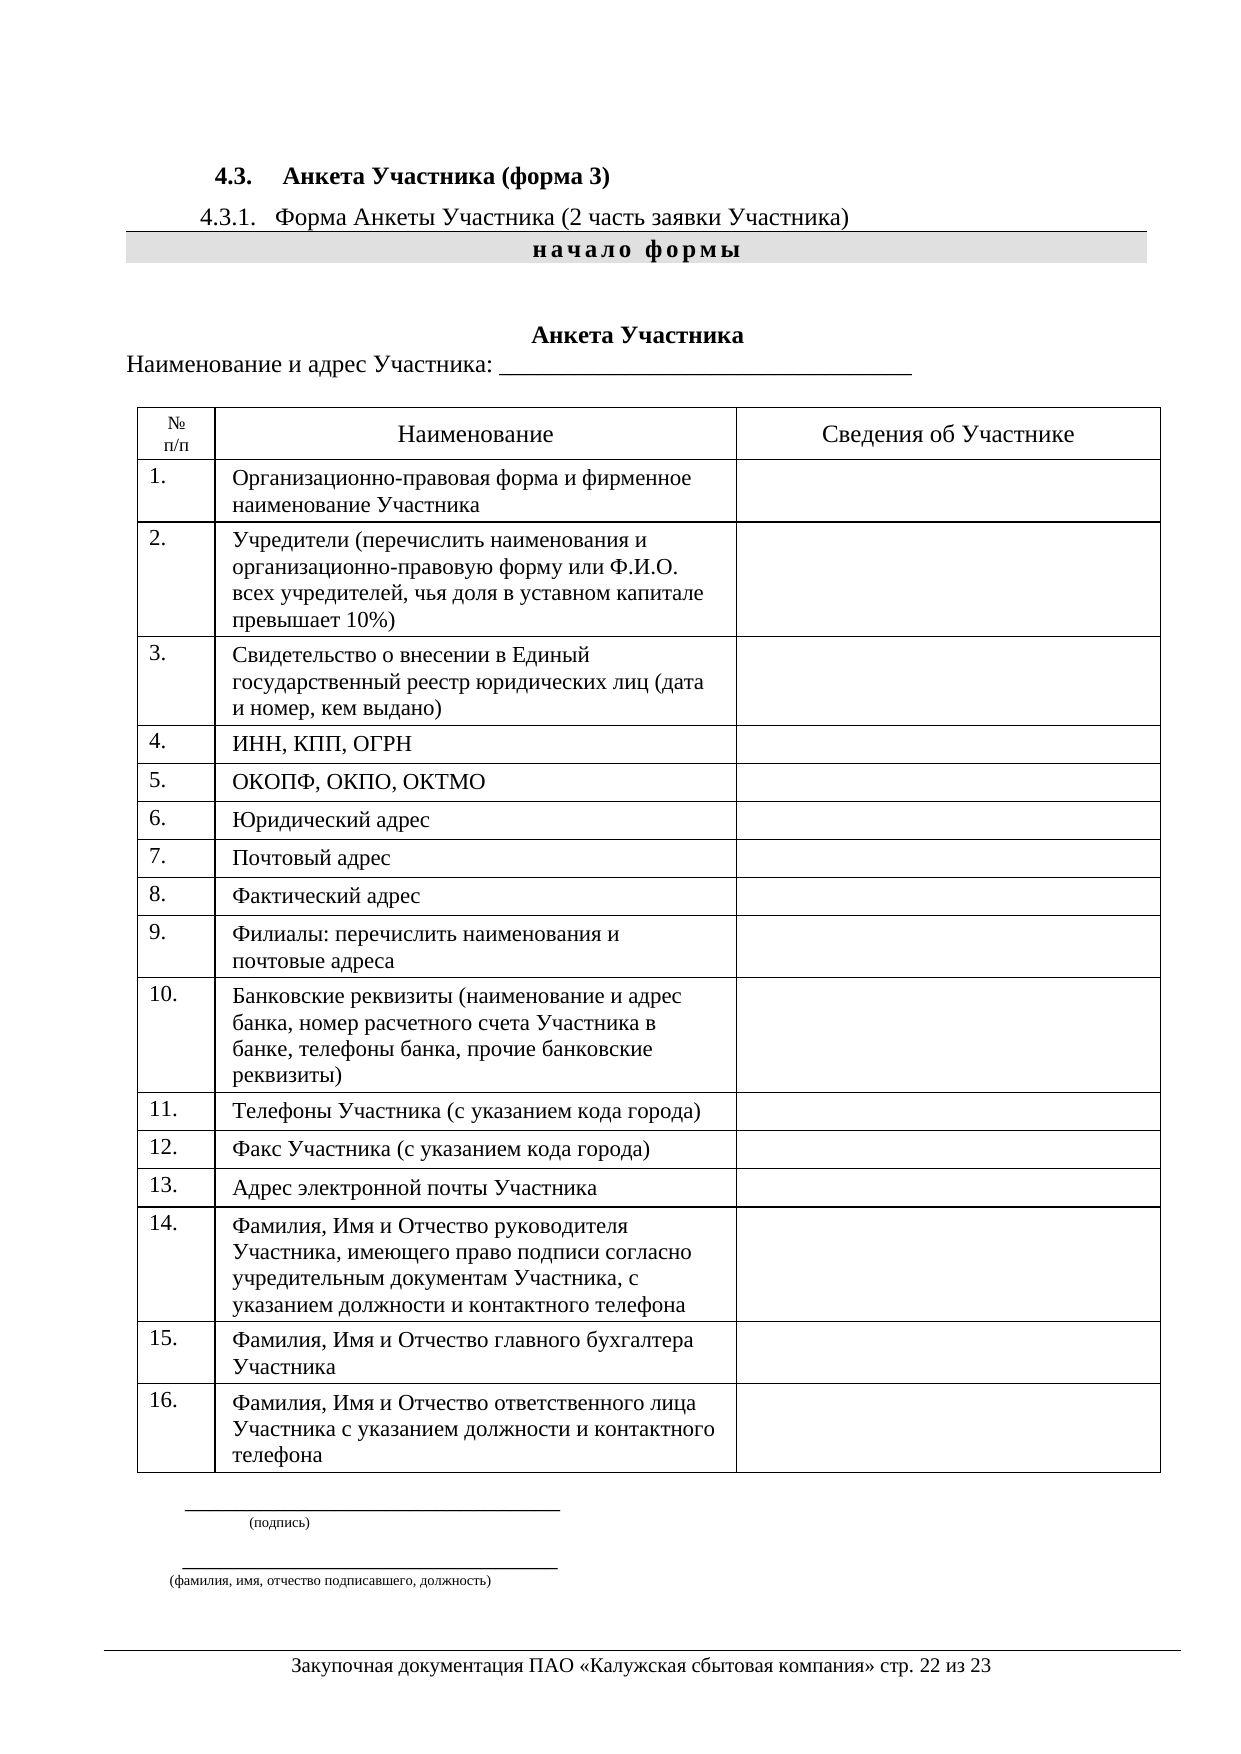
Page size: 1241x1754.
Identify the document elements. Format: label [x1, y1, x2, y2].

table_header [115, 95, 1160, 1600]
